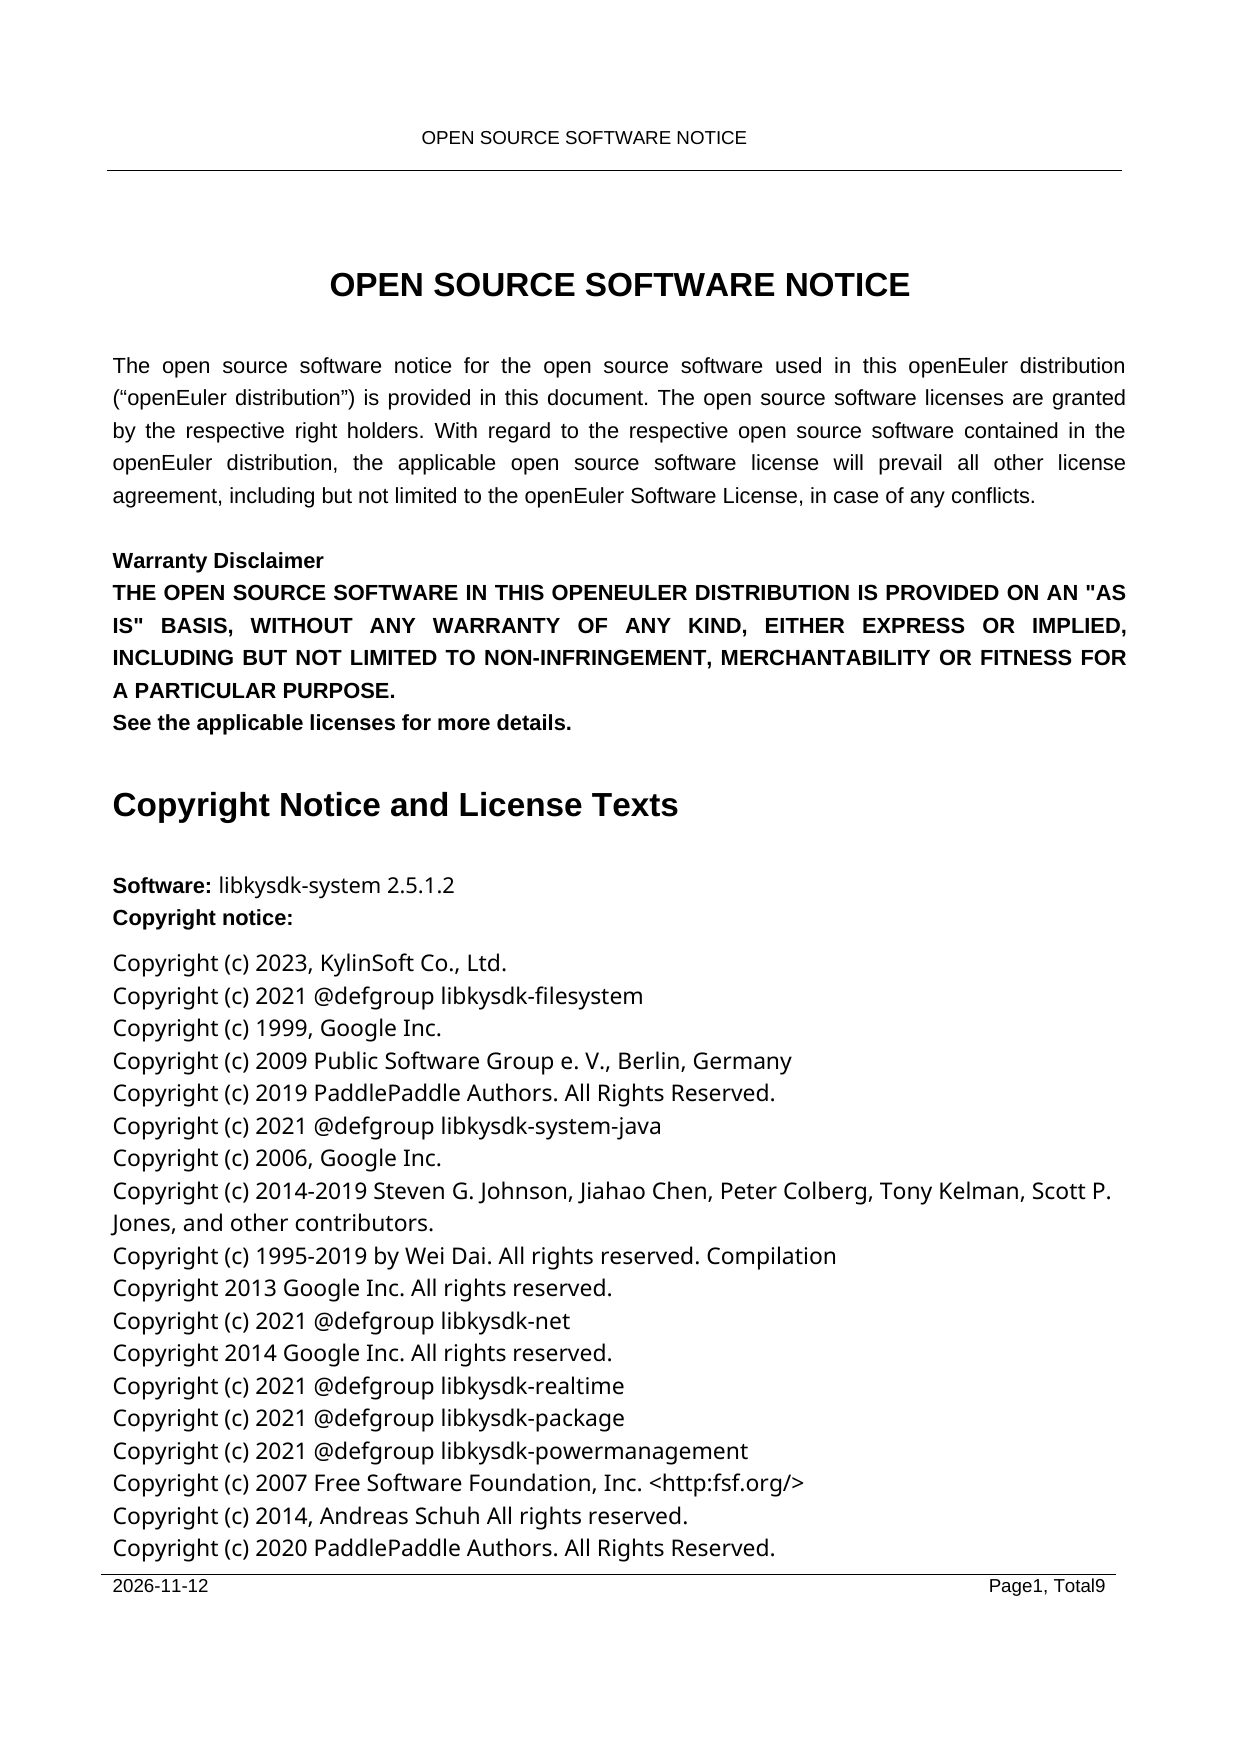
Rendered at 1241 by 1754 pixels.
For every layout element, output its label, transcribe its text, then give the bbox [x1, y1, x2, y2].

title Software: libkysdk-system 2.5.1.2 [112, 869, 1128, 901]
text OPEN SOURCE SOFTWARE NOTICE [112, 251, 1128, 316]
text THE OPEN SOURCE SOFTWARE IN THIS OPENEULER DISTRIBUTION IS PROVIDED ON AN "AS IS" BASIS, WITHOUT ANY WARRANTY OF ANY KIND, EITHER EXPRESS OR IMPLIED, INCLUDING BUT NOT LIMITED TO NON-INFRINGEMENT, MERCHANTABILITY OR FITNESS FOR A PARTICULAR PURPOSE. See the applicable licenses for more details. [112, 576, 1128, 739]
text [112, 947, 1128, 1564]
text The open source software notice for the open source software used in this openEuler distribution (“openEuler distribution”) is provided in this document. The open source software licenses are granted by the respective right holders. With regard to the respective open source software contained in the openEuler distribution, the applicable open source software license will prevail all other license agreement, including but not limited to the openEuler Software License, in case of any conflicts. [112, 349, 1128, 511]
text Warranty Disclaimer [112, 544, 1128, 576]
text Copyright Notice and License Texts [112, 771, 1128, 836]
text Copyright notice: [112, 901, 1128, 934]
